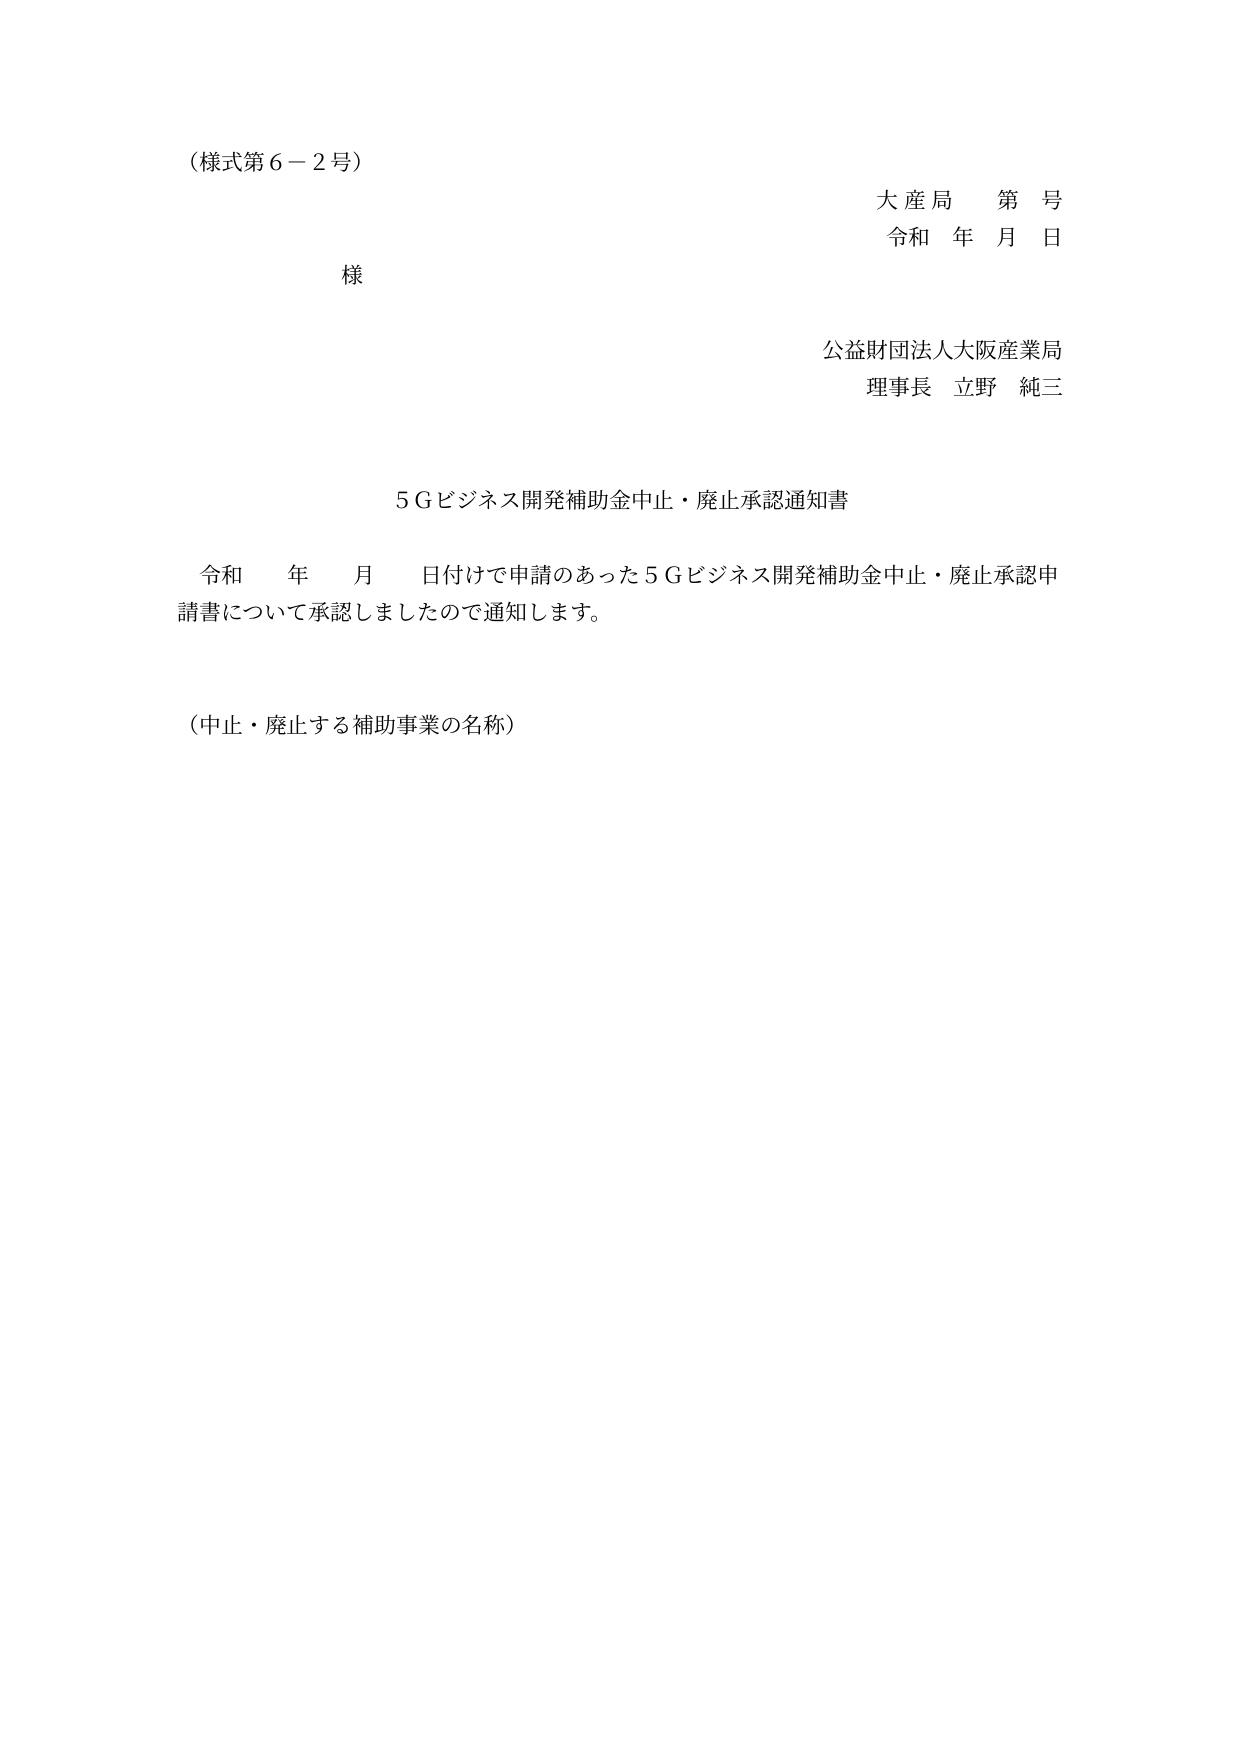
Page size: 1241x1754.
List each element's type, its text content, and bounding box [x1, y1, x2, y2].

text 令和 年 月 日付けで申請のあった５Ｇビジネス開発補助金中止・廃止承認申請書について承認しましたので通知します。 [177, 555, 1063, 630]
text （中止・廃止する補助事業の名称） [177, 705, 1063, 742]
text 理事長 立野 純三 [177, 367, 1063, 405]
text 令和 年 月 日 [177, 217, 1063, 255]
text （様式第６－２号） [177, 142, 1063, 180]
text 公益財団法人大阪産業局 [177, 330, 1063, 367]
text 大産局 第 号 [177, 180, 1063, 217]
text ５Ｇビジネス開発補助金中止・廃止承認通知書 [177, 480, 1063, 517]
text 様 [177, 255, 1063, 292]
